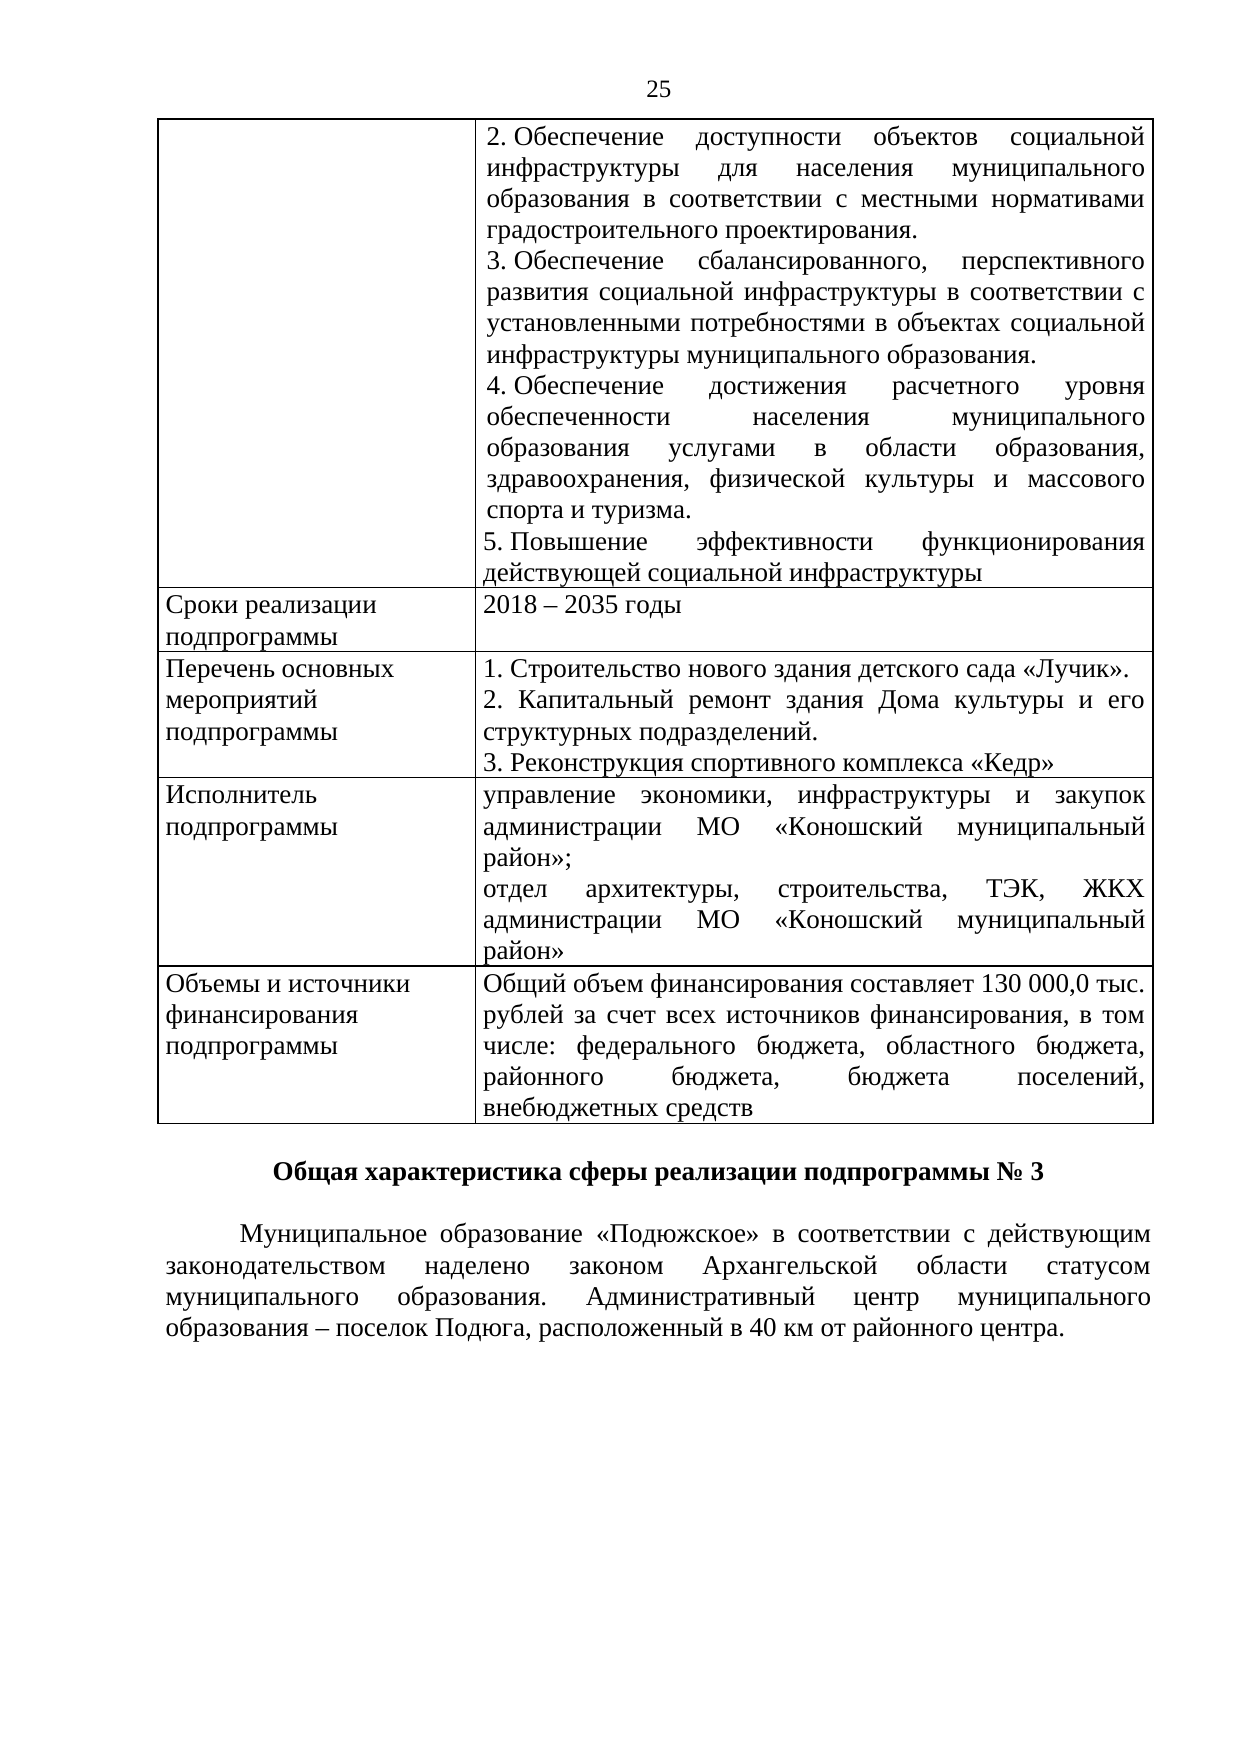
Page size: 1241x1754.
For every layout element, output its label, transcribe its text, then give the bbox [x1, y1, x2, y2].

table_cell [476, 120, 1152, 587]
table_cell Исполнитель подпрограммы [159, 778, 475, 965]
table_cell Объемы и источники финансирования подпрограммы [159, 967, 475, 1123]
table_cell Сроки реализации подпрограммы [159, 588, 475, 651]
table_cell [159, 120, 475, 587]
text Общая характеристика сферы реализации подпрограммы № 3 [165, 1155, 1152, 1186]
table_cell управление экономики, инфраструктуры и закупок администрации МО «Коношский муниципальный район»; отдел архитектуры, строительства, ТЭК, ЖКХ администрации МО «Коношский муниципальный район» [476, 778, 1152, 965]
text Муниципальное образование «Подюжское» в соответствии с действующим законодательством наделено законом Архангельской области статусом муниципального образования. Административный центр муниципального образования – поселок Подюга, расположенный в 40 км от районного центра. [165, 1218, 1152, 1342]
table_cell 1. Строительство нового здания детского сада «Лучик». 2. Капитальный ремонт здания Дома культуры и его структурных подразделений. 3. Реконструкция спортивного комплекса «Кедр» [476, 652, 1152, 777]
table_cell Общий объем финансирования составляет 130 000,0 тыс. рублей за счет всех источников финансирования, в том числе: федерального бюджета, областного бюджета, районного бюджета, бюджета поселений, внебюджетных средств [476, 967, 1152, 1123]
table_cell 2018 – 2035 годы [476, 588, 1152, 651]
table_cell Перечень основных мероприятий подпрограммы [159, 652, 475, 777]
